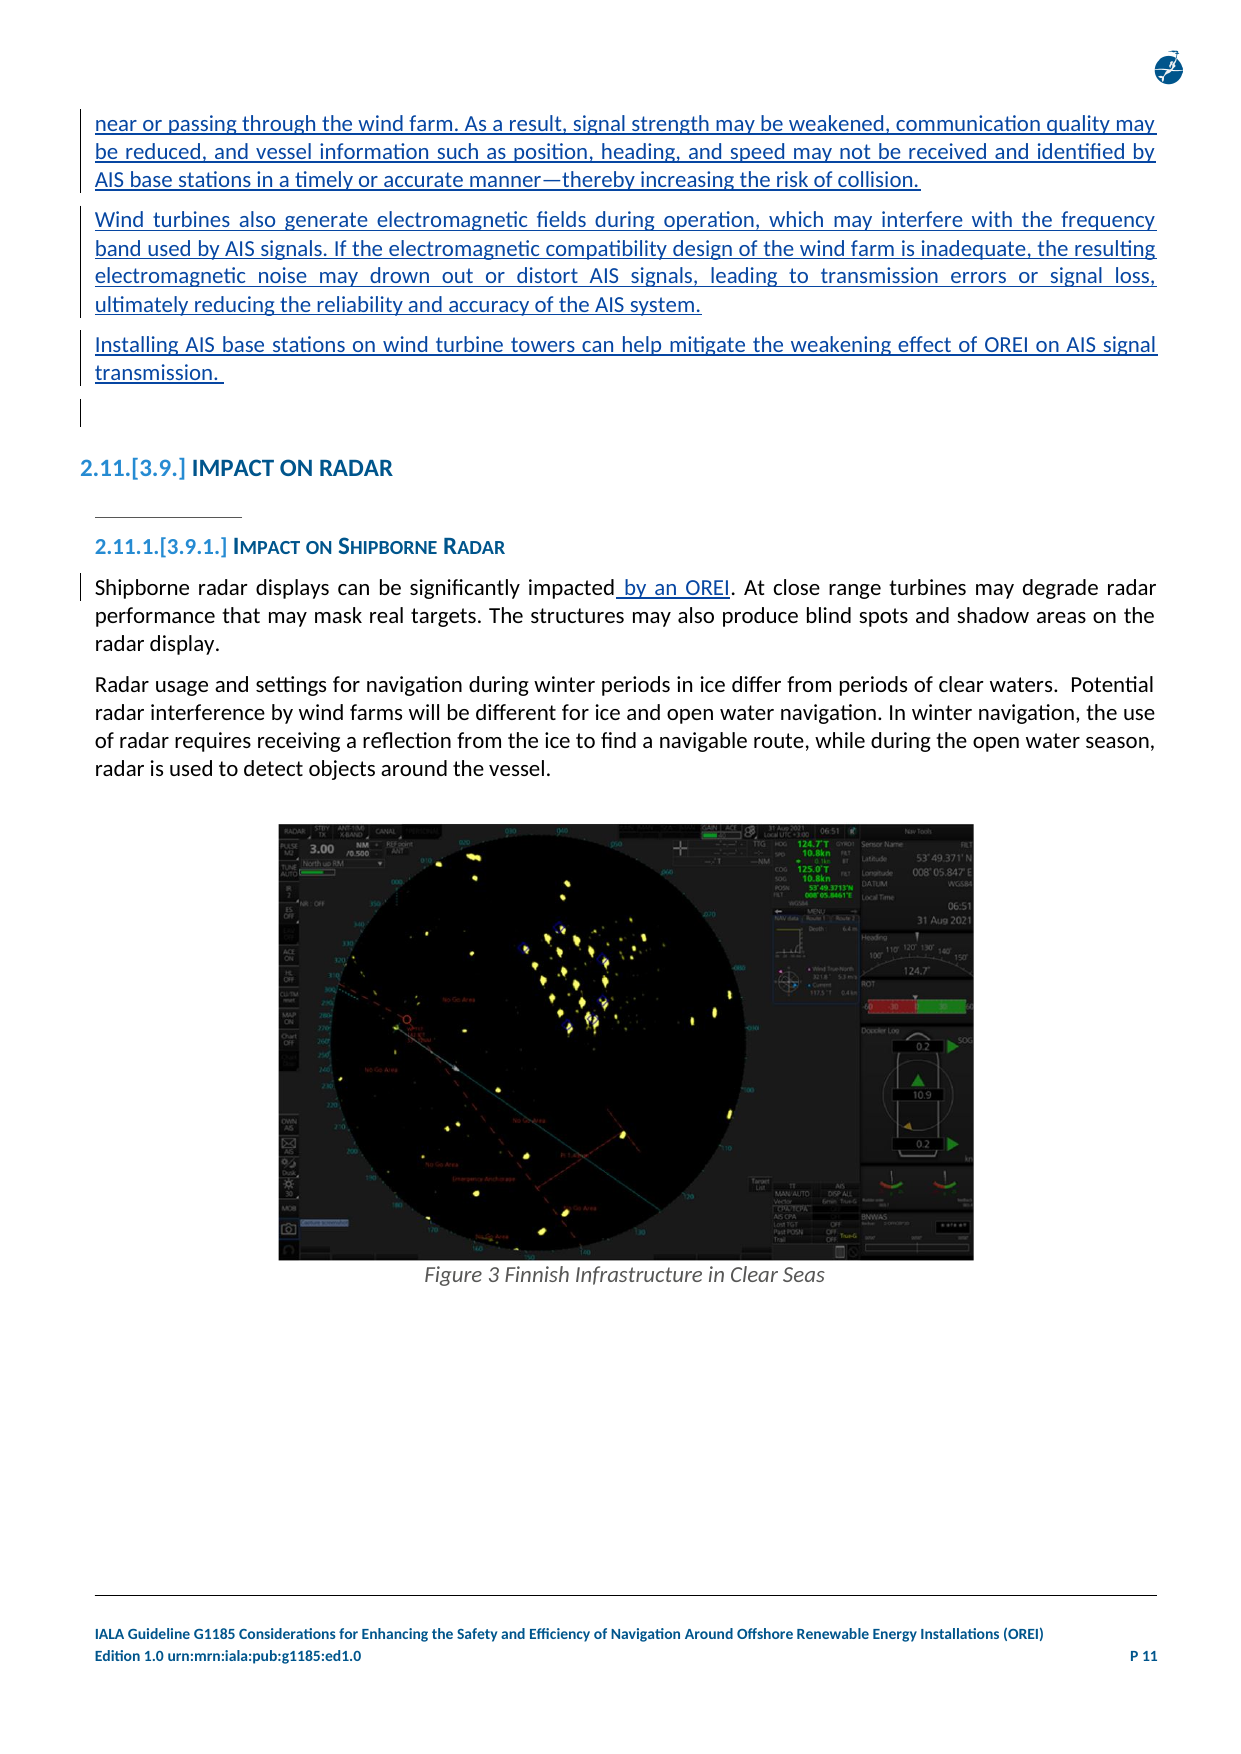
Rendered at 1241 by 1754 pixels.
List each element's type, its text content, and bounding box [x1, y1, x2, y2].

text Radar usage and settings for navigation during winter periods in ice differ from periods of clear waters. Potential radar interference by wind farms will be different for ice and open water navigation. In winter navigation, the use of radar requires receiving a reflection from the ice to find a navigable route, while during the open water season, radar is used to detect objects around the vessel. [94, 670, 1157, 782]
subtitle Impact on Shipborne Radar [94, 530, 1069, 561]
subtitle Impact on Radar [80, 452, 1084, 482]
picture [278, 822, 974, 1261]
text Shipborne radar displays can be significantly impacted. At close range turbines may degrade radar performance that may mask real targets. The structures may also produce blind spots and shadow areas on the radar display. [94, 573, 1157, 657]
picture [1123, 0, 1241, 119]
text Figure 3 Finnish Infrastructure in Clear Seas [94, 1260, 1157, 1288]
